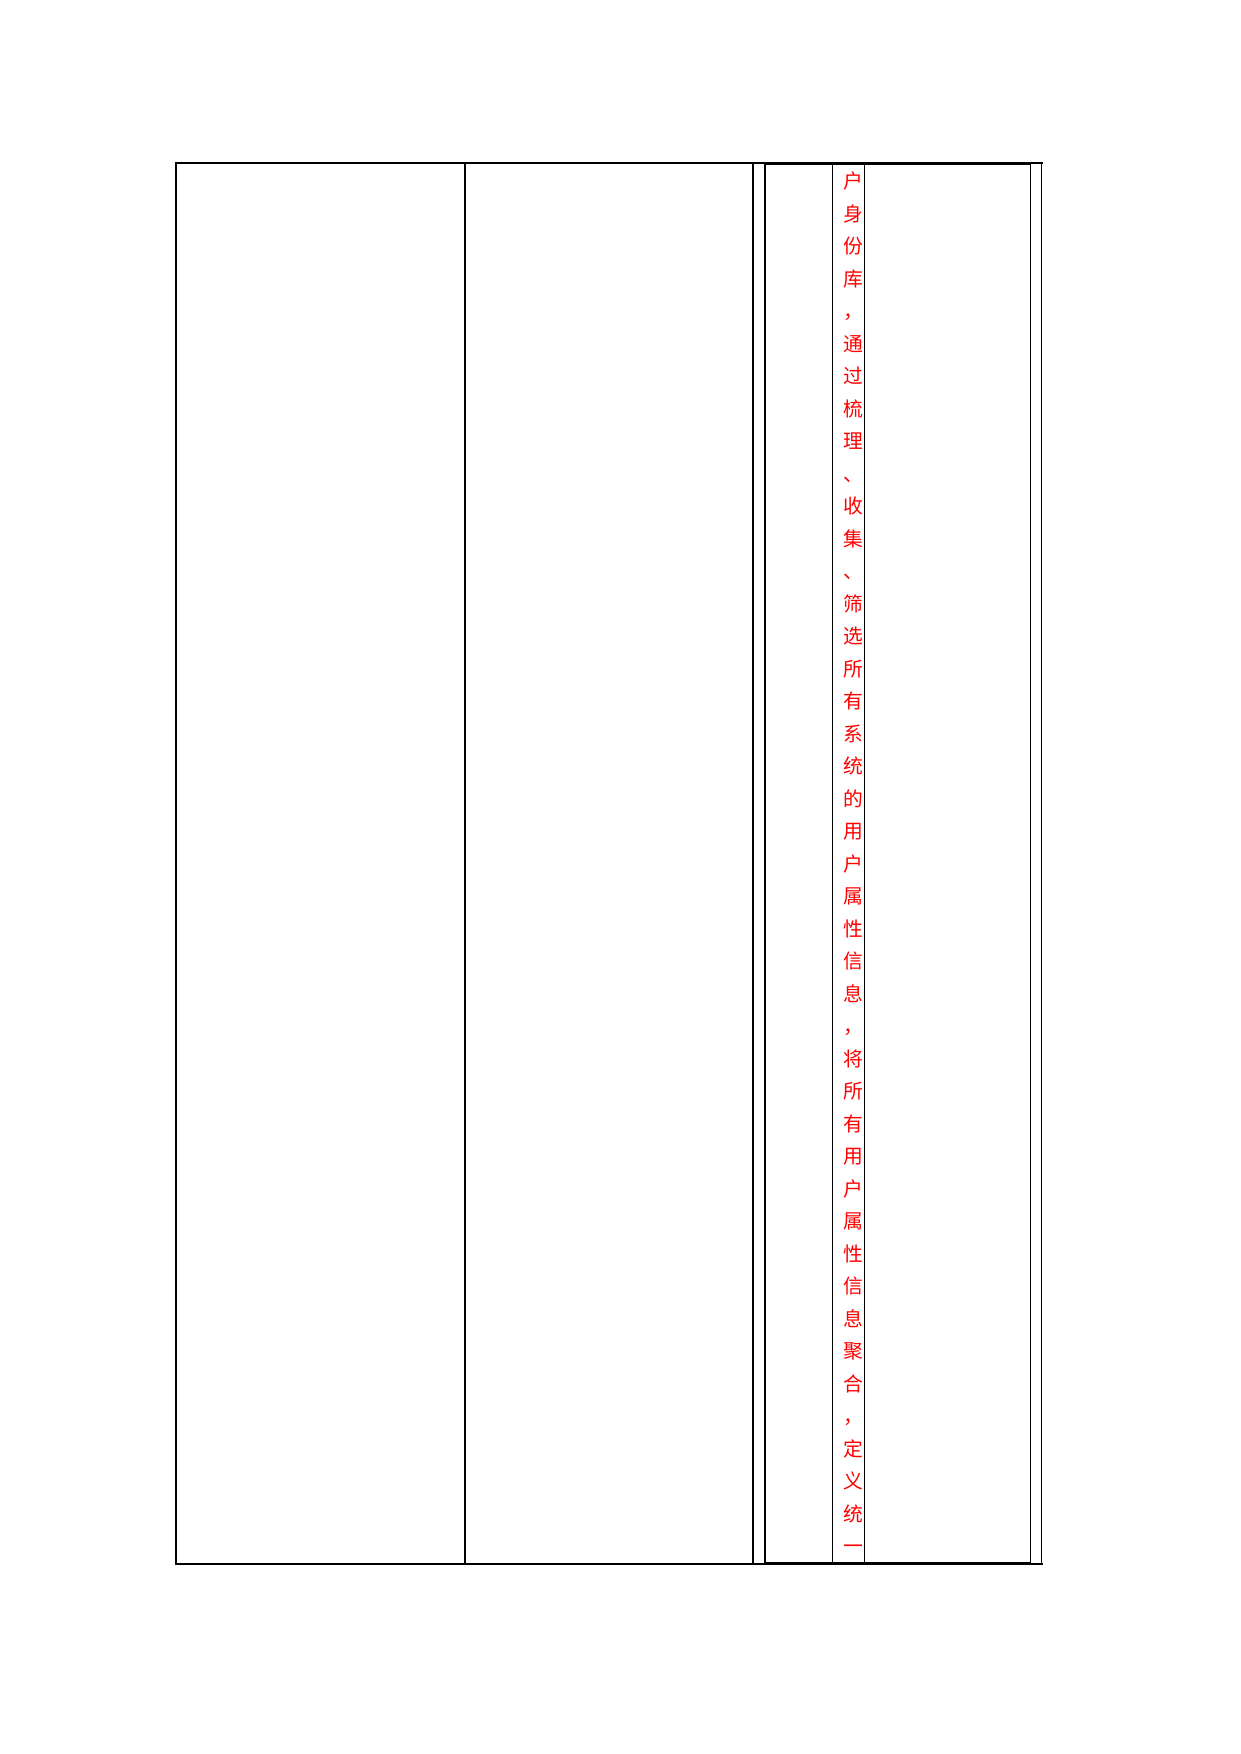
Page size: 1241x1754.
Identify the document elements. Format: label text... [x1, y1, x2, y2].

table_cell [1031, 164, 1041, 1563]
table_cell 1 [177, 164, 464, 1563]
table_cell [466, 164, 752, 1563]
table_cell [754, 164, 764, 1563]
table_cell [865, 165, 1030, 1562]
table_cell [766, 165, 832, 1562]
table_cell [833, 165, 864, 1562]
